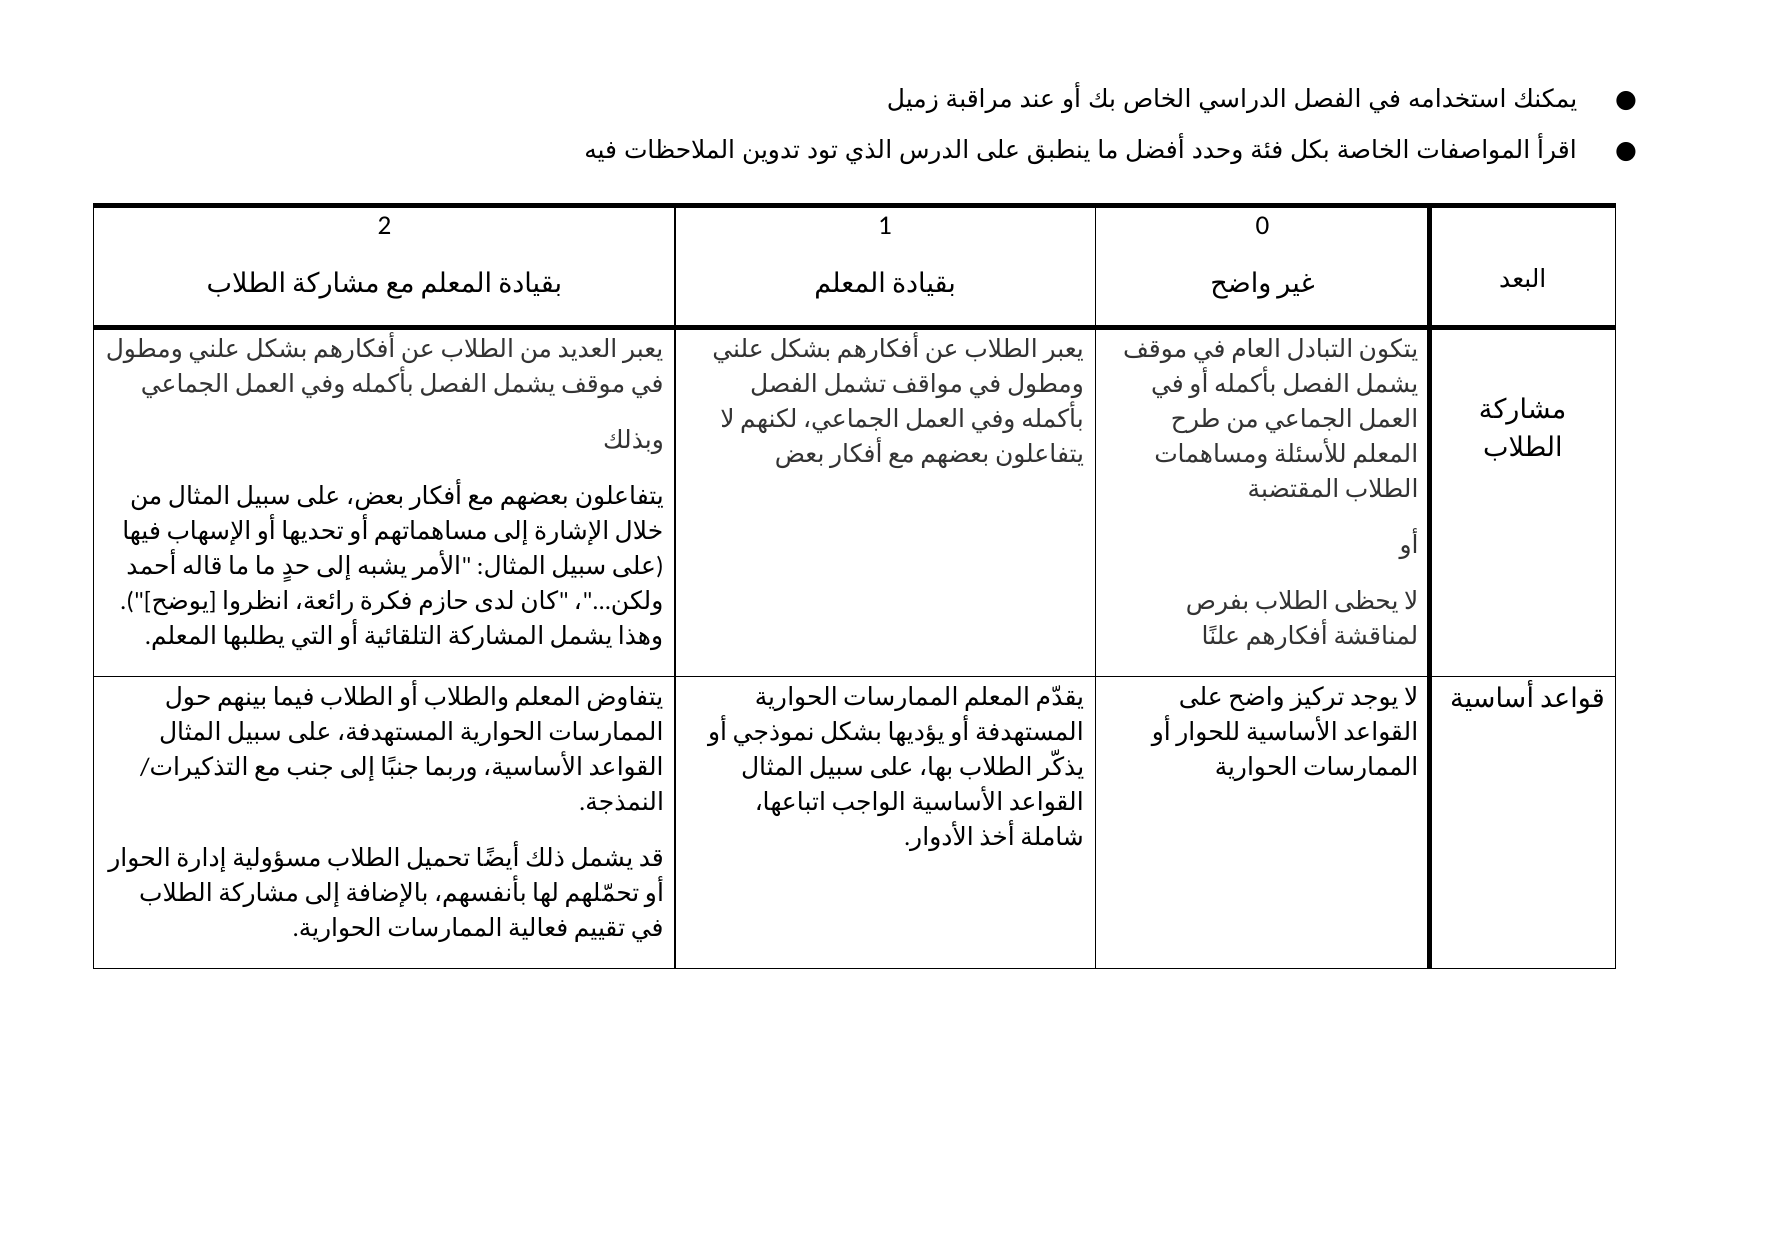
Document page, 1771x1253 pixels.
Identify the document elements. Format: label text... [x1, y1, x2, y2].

table_cell قواعد أساسية [1432, 677, 1615, 967]
table_header 2 بقيادة المعلم مع مشاركة الطلاب [94, 208, 674, 325]
table_cell يتكون التبادل العام في موقف يشمل الفصل بأكمله أو في العمل الجماعي من طرح المعلم للأسئلة ومساهمات الطلاب المقتضبة أو لا يحظى الطلاب بفرص لمناقشة أفكارهم علنًا [1096, 330, 1427, 676]
table_cell يتفاوض المعلم والطلاب أو الطلاب فيما بينهم حول الممارسات الحوارية المستهدفة، على سبيل المثال القواعد الأساسية، وربما جنبًا إلى جنب مع التذكيرات/ النمذجة. قد يشمل ذلك أيضًا تحميل الطلاب مسؤولية إدارة الحوار أو تحمّلهم لها بأنفسهم، بالإضافة إلى مشاركة الطلاب في تقييم فعالية الممارسات الحوارية. [94, 677, 674, 967]
list يمكنك استخدامه في الفصل الدراسي الخاص بك أو عند مراقبة زميل [133, 70, 1615, 121]
table_cell لا يوجد تركيز واضح على القواعد الأساسية للحوار أو الممارسات الحوارية [1096, 677, 1427, 967]
table_cell مشاركة الطلاب [1432, 330, 1615, 676]
table_cell يعبر الطلاب عن أفكارهم بشكل علني ومطول في مواقف تشمل الفصل بأكمله وفي العمل الجماعي، لكنهم لا يتفاعلون بعضهم مع أفكار بعض [676, 330, 1095, 676]
table_cell يعبر العديد من الطلاب عن أفكارهم بشكل علني ومطول في موقف يشمل الفصل بأكمله وفي العمل الجماعي وبذلك يتفاعلون بعضهم مع أفكار بعض، على سبيل المثال من خلال الإشارة إلى مساهماتهم أو تحديها أو الإسهاب فيها (على سبيل المثال: "الأمر يشبه إلى حدٍ ما ما قاله أحمد ولكن..."، "كان لدى حازم فكرة رائعة، انظروا [يوضح]"). وهذا يشمل المشاركة التلقائية أو التي يطلبها المعلم. [94, 330, 674, 676]
table_header 1 بقيادة المعلم [676, 208, 1095, 325]
table_header البعد [1432, 208, 1615, 325]
table_header 0 غير واضح [1096, 208, 1427, 325]
list اقرأ المواصفات الخاصة بكل فئة وحدد أفضل ما ينطبق على الدرس الذي تود تدوين الملاحظات فيه [133, 121, 1615, 173]
table_cell يقدّم المعلم الممارسات الحوارية المستهدفة أو يؤديها بشكل نموذجي أو يذكّر الطلاب بها، على سبيل المثال القواعد الأساسية الواجب اتباعها، شاملة أخذ الأدوار. [676, 677, 1095, 967]
